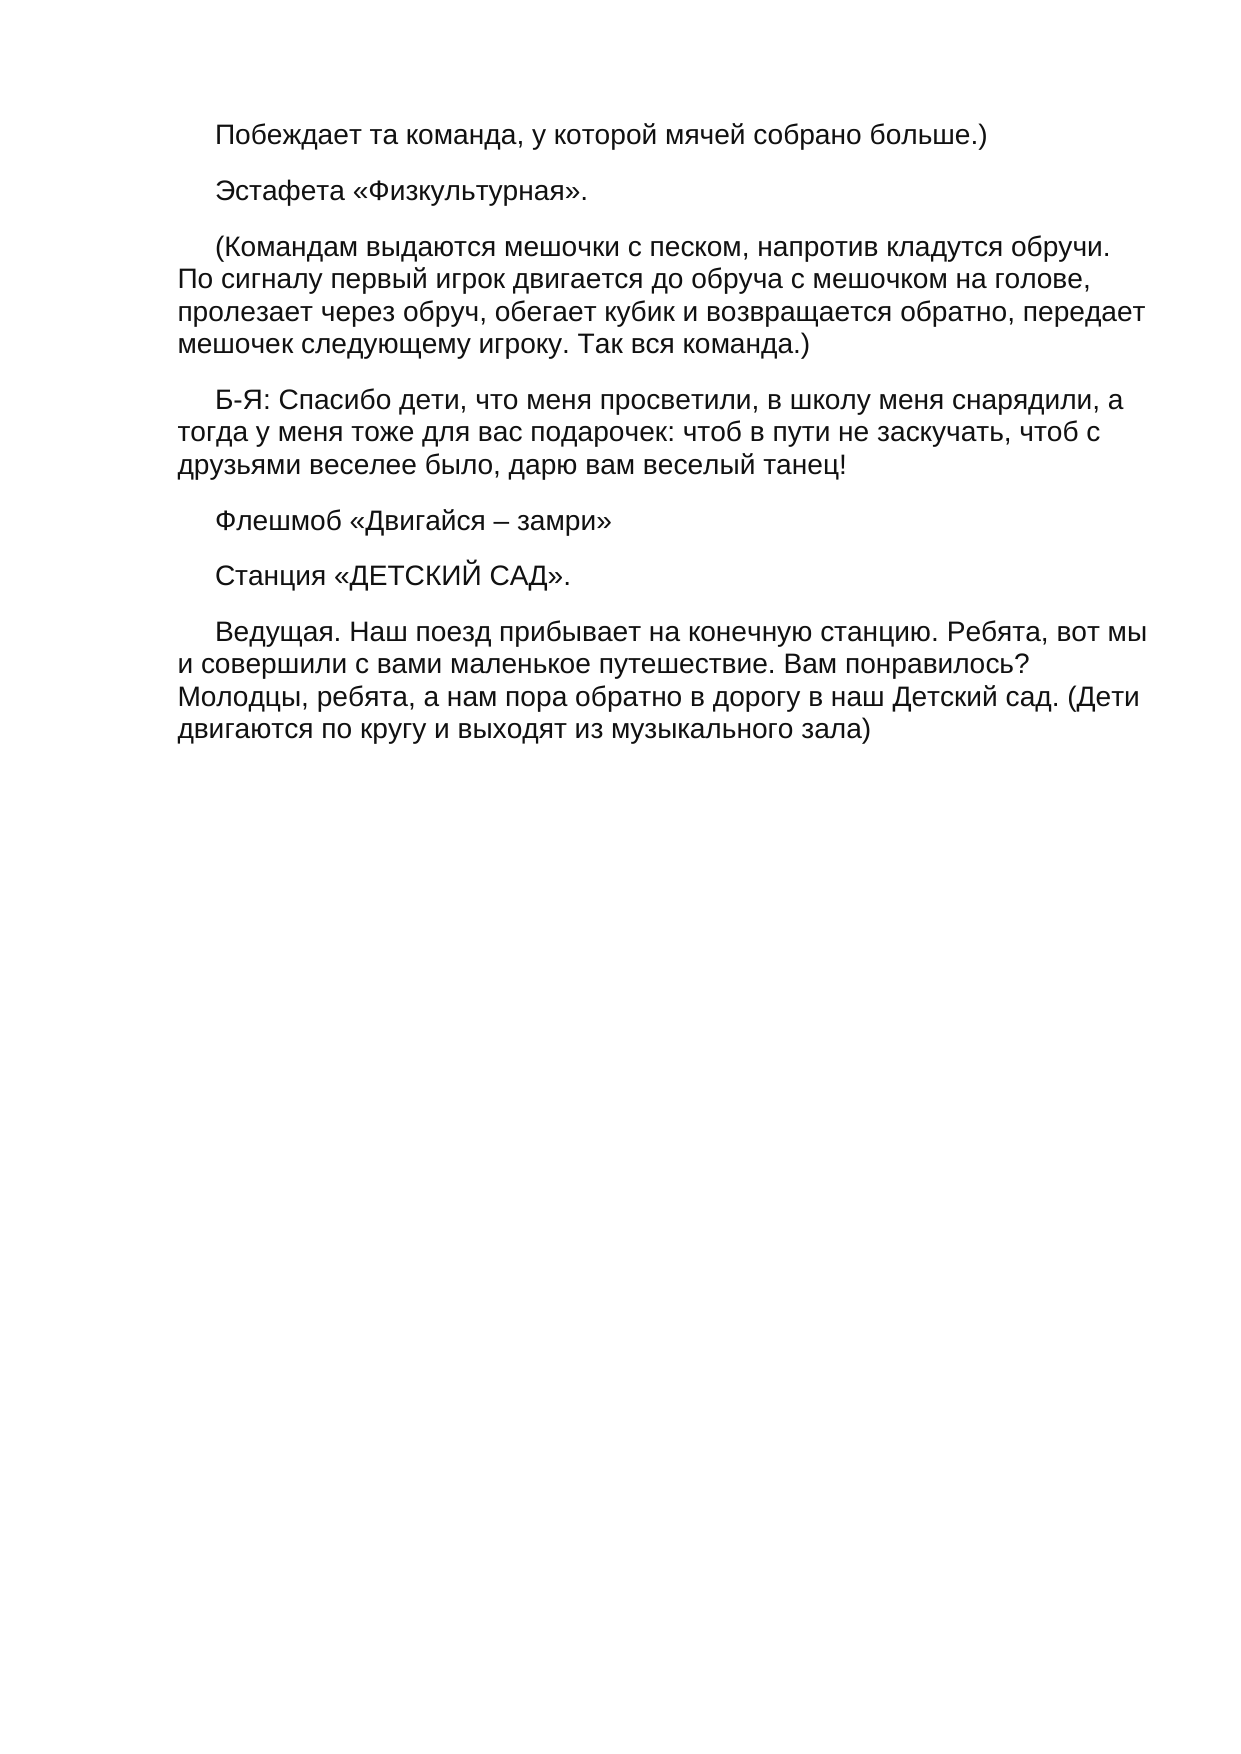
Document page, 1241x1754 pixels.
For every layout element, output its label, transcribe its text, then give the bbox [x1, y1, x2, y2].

text Флешмоб «Двигайся – замри» [177, 503, 1152, 536]
text Ведущая. Наш поезд прибывает на конечную станцию. Ребята, вот мы и совершили с вами маленькое путешествие. Вам понравилось? Молодцы, ребята, а нам пора обратно в дорогу в наш Детский сад. (Дети двигаются по кругу и выходят из музыкального зала) [177, 615, 1152, 745]
text Станция «ДЕТСКИЙ САД». [177, 559, 1152, 592]
text Б-Я: Спасибо дети, что меня просветили, в школу меня снарядили, а тогда у меня тоже для вас подарочек: чтоб в пути не заскучать, чтоб с друзьями веселее было, дарю вам веселый танец! [177, 383, 1152, 480]
text Эстафета «Физкультурная». [177, 174, 1152, 206]
text (Командам выдаются мешочки с песком, напротив кладутся обручи. По сигналу первый игрок двигается до обруча с мешочком на голове, пролезает через обруч, обегает кубик и возвращается обратно, передает мешочек следующему игроку. Так вся команда.) [177, 230, 1152, 359]
text Побеждает та команда, у которой мячей собрано больше.) [177, 118, 1152, 151]
